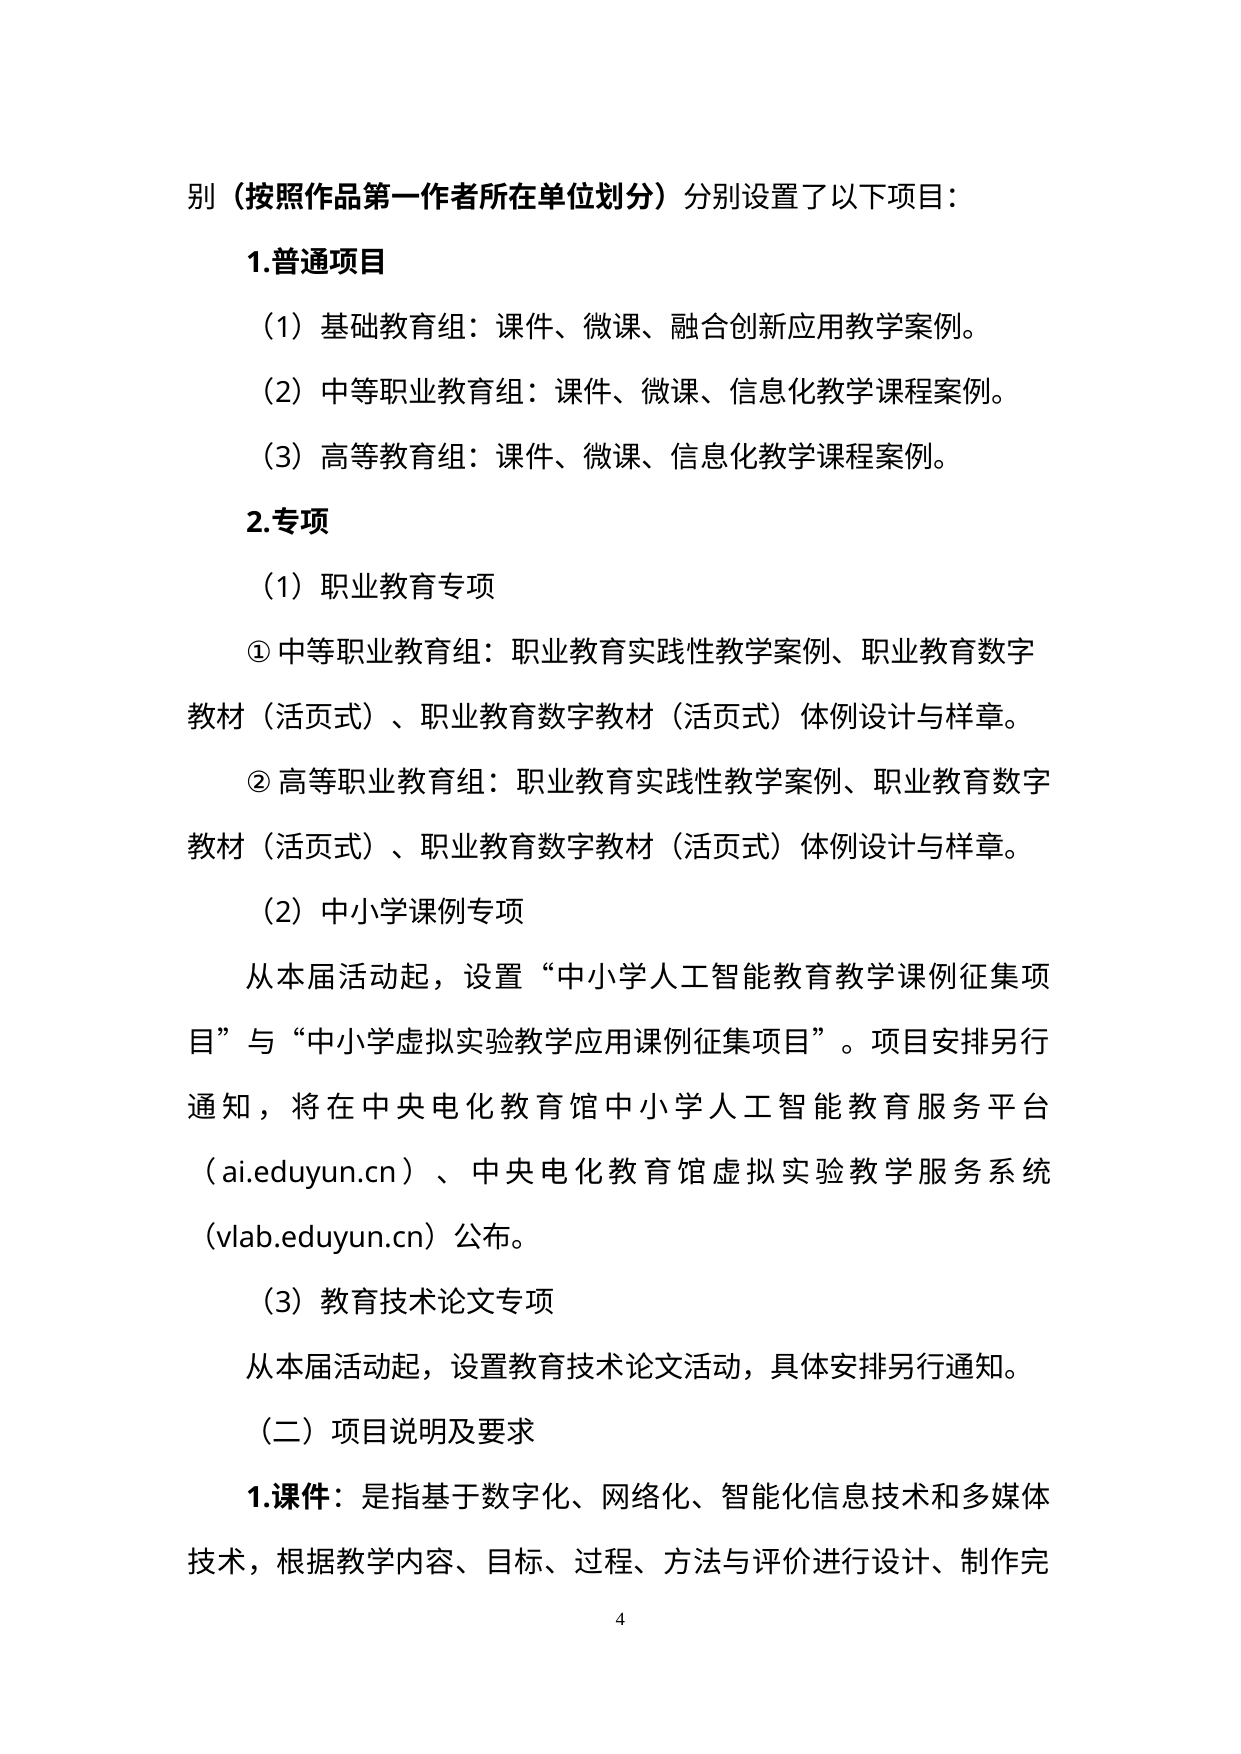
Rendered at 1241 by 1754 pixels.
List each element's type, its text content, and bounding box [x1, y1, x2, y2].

list 教育技术论文专项 [187, 1267, 1053, 1332]
list 1.普通项目 [187, 227, 1053, 292]
list 从本届活动起，设置“中小学人工智能教育教学课例征集项目”与“中小学虚拟实验教学应用课例征集项目”。项目安排另行通知，将在中央电化教育馆中小学人工智能教育服务平台（ai.eduyun.cn）、中央电化教育馆虚拟实验教学服务系统（vlab.eduyun.cn）公布。 [187, 942, 1053, 1267]
list 中等职业教育组：课件、微课、信息化教学课程案例。 [187, 357, 1053, 422]
list 中小学课例专项 [187, 877, 1053, 942]
list 2.专项 [187, 487, 1053, 552]
list 从本届活动起，设置教育技术论文活动，具体安排另行通知。 [187, 1332, 1053, 1397]
list 高等教育组：课件、微课、信息化教学课程案例。 [187, 422, 1053, 487]
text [187, 162, 1053, 227]
list ②高等职业教育组：职业教育实践性教学案例、职业教育数字教材（活页式）、职业教育数字教材（活页式）体例设计与样章。 [187, 747, 1053, 877]
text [187, 1462, 1053, 1592]
list （1）职业教育专项 [187, 552, 1053, 617]
list ①中等职业教育组：职业教育实践性教学案例、职业教育数字教材（活页式）、职业教育数字教材（活页式）体例设计与样章。 [187, 617, 1053, 747]
list 基础教育组：课件、微课、融合创新应用教学案例。 [187, 292, 1053, 357]
text （二）项目说明及要求 [187, 1397, 1053, 1462]
